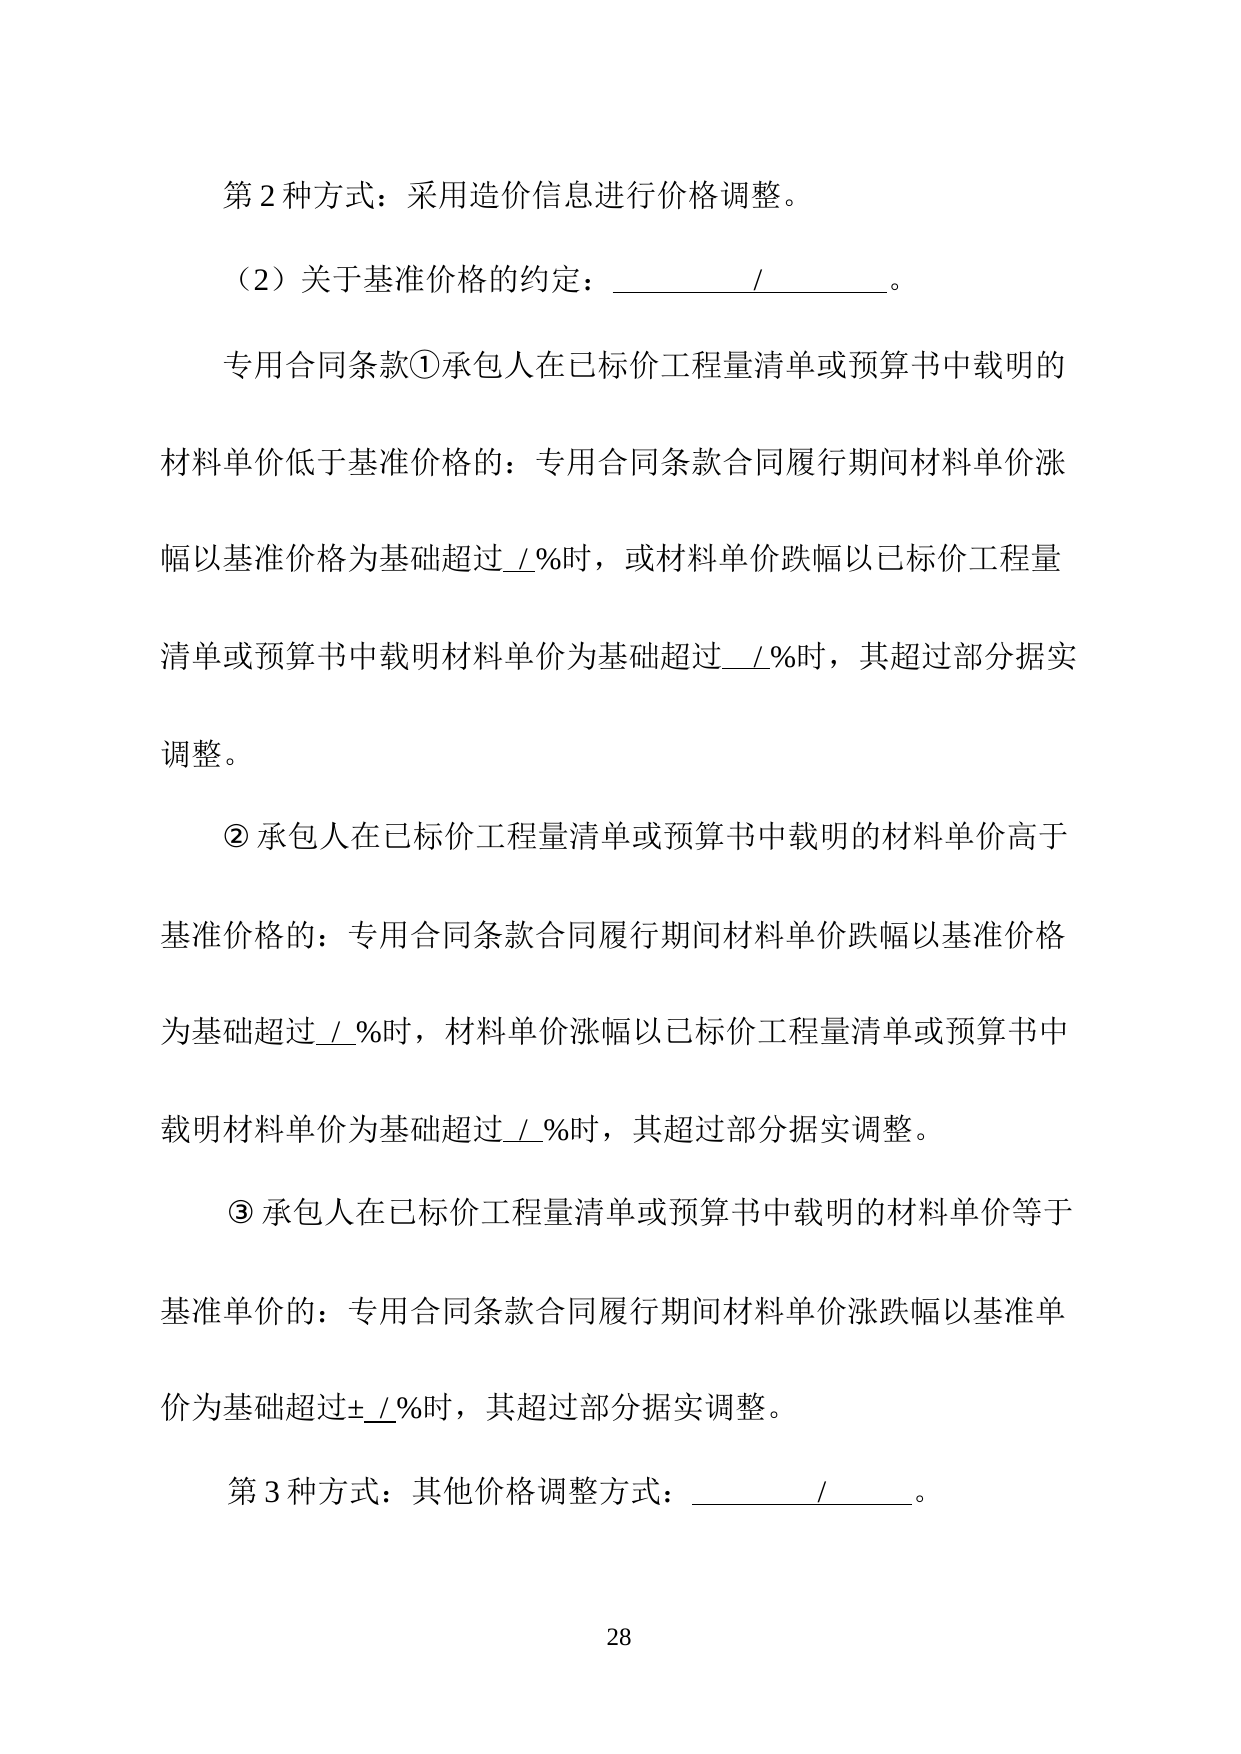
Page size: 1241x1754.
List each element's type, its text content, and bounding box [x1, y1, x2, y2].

text 第3种方式：其他价格调整方式： / 。 [159, 1458, 1078, 1523]
text 专用合同条款①承包人在已标价工程量清单或预算书中载明的材料单价低于基准价格的：专用合同条款合同履行期间材料单价涨幅以基准价格为基础超过 / %时，或材料单价跌幅以已标价工程量清单或预算书中载明材料单价为基础超过 / %时，其超过部分据实调整。 [159, 330, 1078, 785]
text ②承包人在已标价工程量清单或预算书中载明的材料单价高于基准价格的：专用合同条款合同履行期间材料单价跌幅以基准价格为基础超过 / %时，材料单价涨幅以已标价工程量清单或预算书中载明材料单价为基础超过 / %时，其超过部分据实调整。 [159, 803, 1078, 1160]
text 第2种方式：采用造价信息进行价格调整。 [159, 162, 1078, 227]
text ③承包人在已标价工程量清单或预算书中载明的材料单价等于基准单价的：专用合同条款合同履行期间材料单价涨跌幅以基准单价为基础超过± / %时，其超过部分据实调整。 [159, 1179, 1078, 1439]
text （2）关于基准价格的约定： / 。 [159, 246, 1078, 311]
